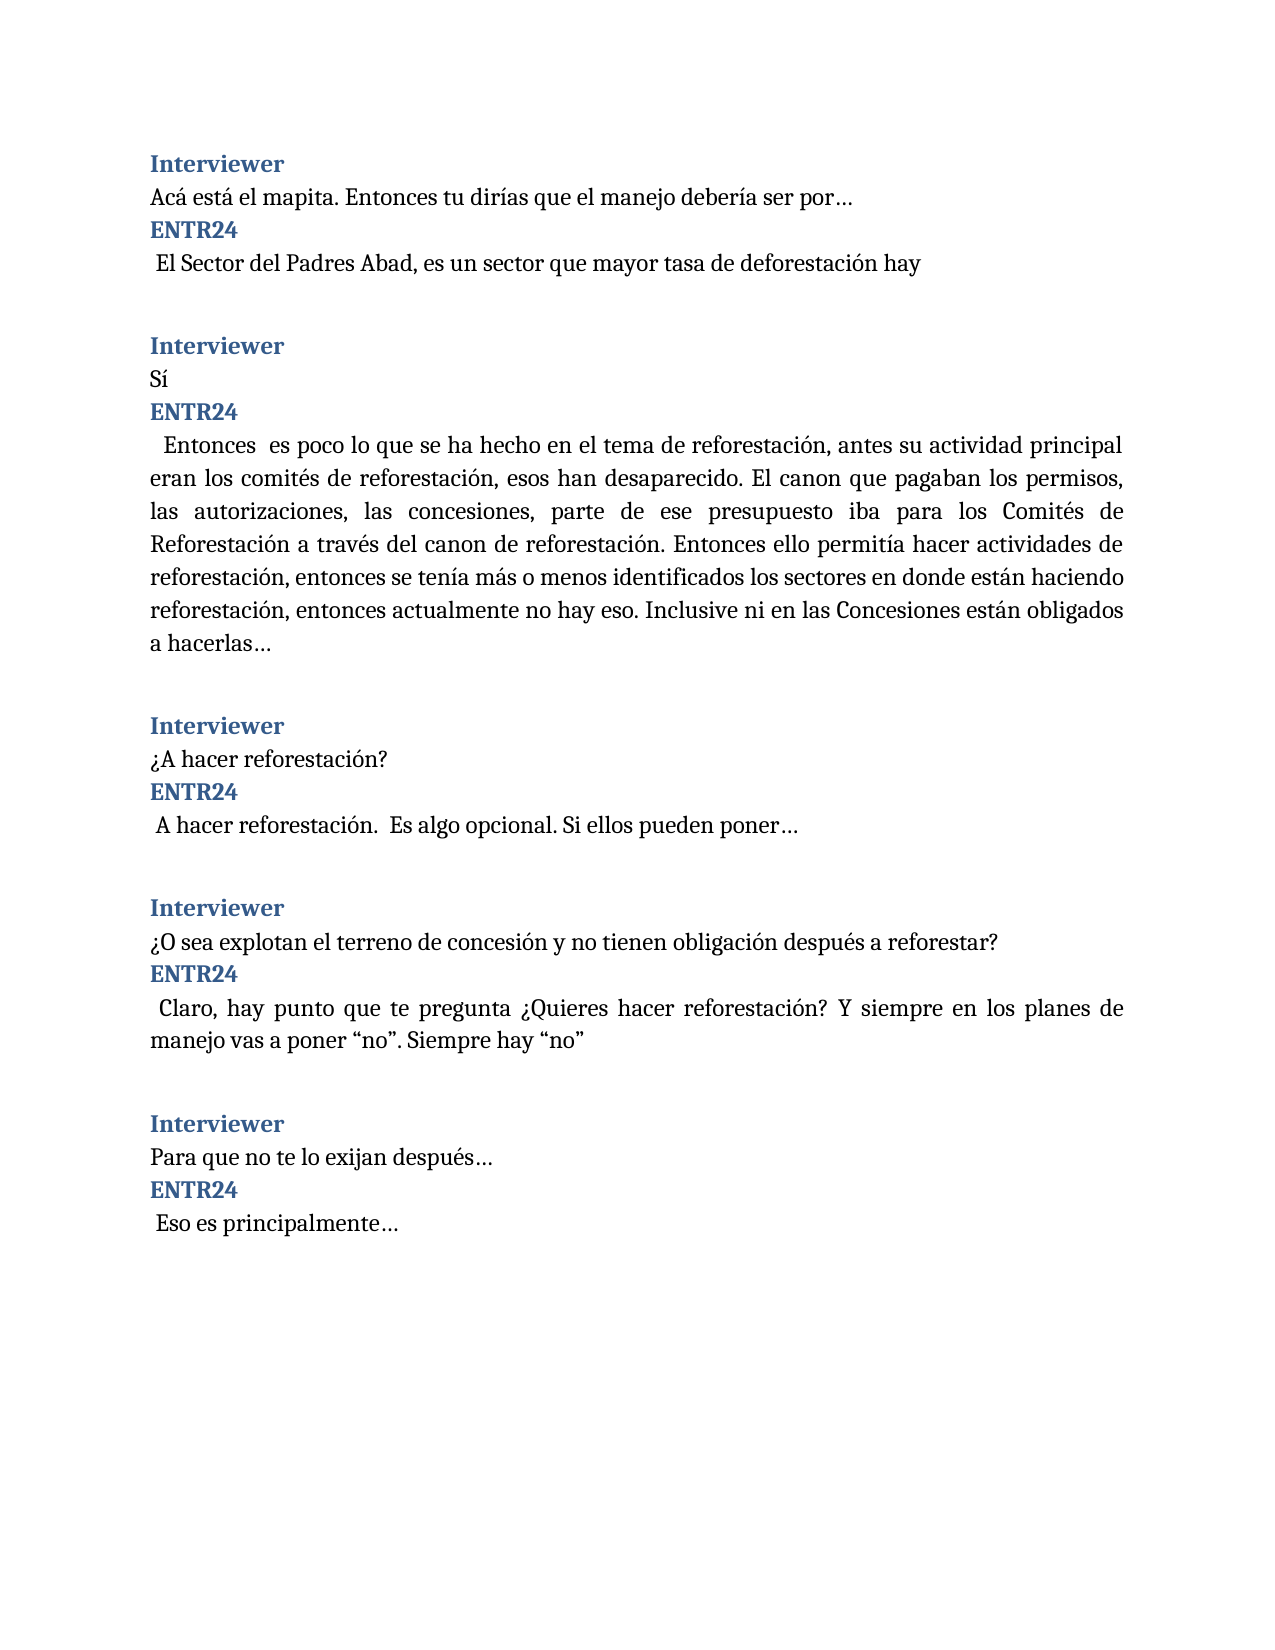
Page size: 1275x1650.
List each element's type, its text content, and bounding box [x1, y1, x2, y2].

text ENTR24 Eso es principalmente… [150, 1176, 1125, 1237]
text ENTR24 Claro, hay punto que te pregunta ¿Quieres hacer reforestación? Y siempre en los planes de manejo vas a poner “no”. Siempre hay “no” [150, 960, 1125, 1055]
text ENTR24 El Sector del Padres Abad, es un sector que mayor tasa de deforestación hay [150, 216, 1125, 278]
subtitle Interviewer Sí [150, 332, 1125, 394]
subtitle Interviewer ¿O sea explotan el terreno de concesión y no tienen obligación después a reforestar? [150, 894, 1125, 956]
subtitle Interviewer Para que no te lo exijan después… [150, 1109, 1125, 1171]
text ENTR24 A hacer reforestación. Es algo opcional. Si ellos pueden poner… [150, 778, 1125, 840]
subtitle Interviewer Acá está el mapita. Entonces tu dirías que el manejo debería ser por… [150, 150, 1125, 212]
text ENTR24 Entonces es poco lo que se ha hecho en el tema de reforestación, antes su actividad principal eran los comités de reforestación, esos han desaparecido. El canon que pagaban los permisos, las autorizaciones, las concesiones, parte de ese presupuesto iba para los Comités de Reforestación a través del canon de reforestación. Entonces ello permitía hacer actividades de reforestación, entonces se tenía más o menos identificados los sectores en donde están haciendo reforestación, entonces actualmente no hay eso. Inclusive ni en las Concesiones están obligados a hacerlas… [150, 398, 1125, 658]
subtitle Interviewer ¿A hacer reforestación? [150, 712, 1125, 774]
